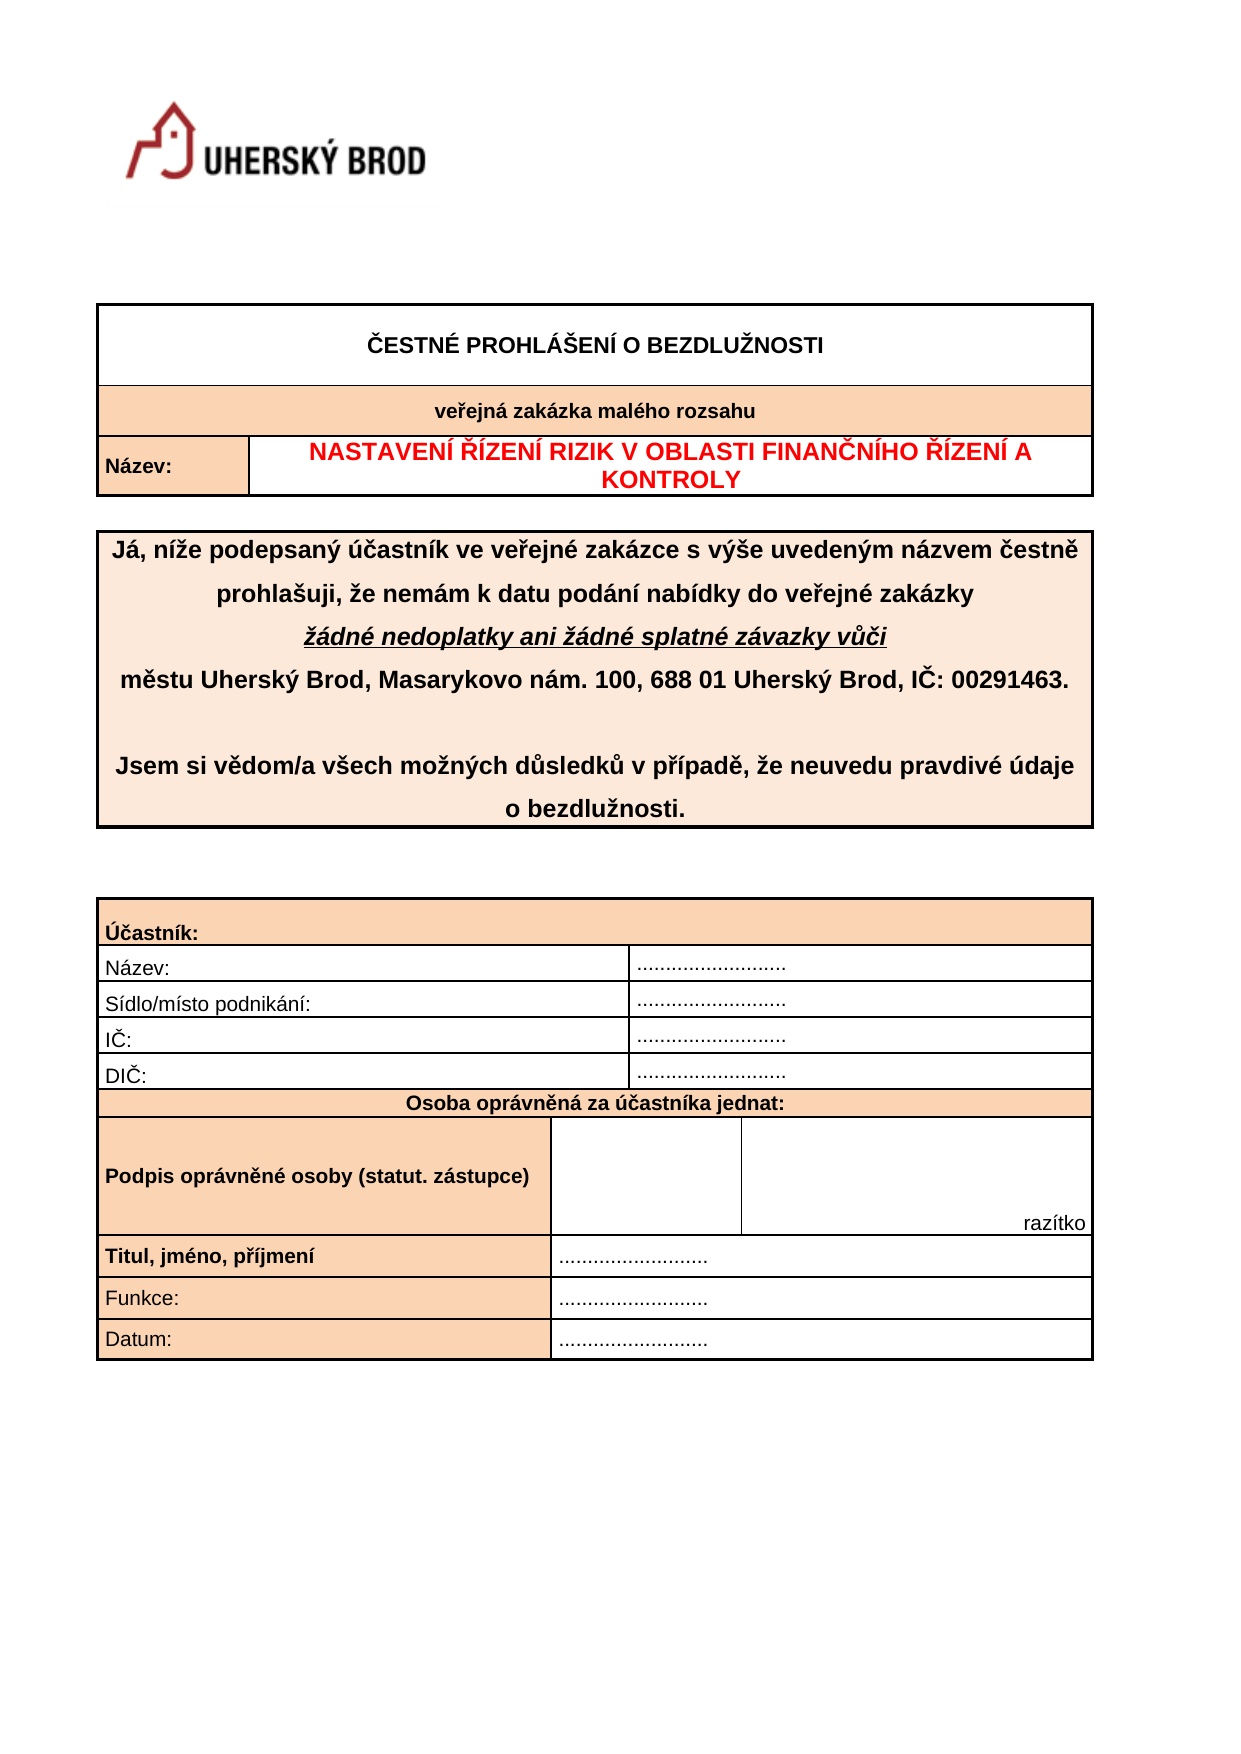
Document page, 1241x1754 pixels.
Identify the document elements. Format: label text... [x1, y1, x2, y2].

table_header Já, níže podepsaný účastník ve veřejné zakázce s výše uvedeným názvem čestně prohlašuji, že nemám k datu podání nabídky do veřejné zakázky žádné nedoplatky ani žádné splatné závazky vůči městu Uherský Brod, Masarykovo nám. 100, 688 01 Uherský Brod, IČ: 00291463. Jsem si vědom/a všech možných důsledků v případě, že neuvedu pravdivé údaje o bezdlužnosti. [99, 533, 1091, 825]
table_cell Název: [99, 437, 248, 494]
table_header ČESTNÉ PROHLÁŠENÍ O BEZDLUŽNOSTI [99, 306, 1091, 384]
table_cell IČ: [99, 1018, 628, 1052]
table_cell .......................... [630, 1054, 1091, 1088]
table_cell .......................... [630, 982, 1091, 1016]
table_cell .......................... [552, 1278, 1091, 1318]
table_cell Název: [99, 946, 628, 980]
table_cell .......................... [630, 946, 1091, 980]
table_cell Datum: [99, 1320, 550, 1358]
picture [106, 73, 447, 208]
table_header Účastník: [99, 900, 1091, 944]
table_cell Titul, jméno, příjmení [99, 1236, 550, 1276]
table_cell .......................... [552, 1236, 1091, 1276]
table_cell Podpis oprávněné osoby (statut. zástupce) [99, 1118, 550, 1234]
table_cell DIČ: [99, 1054, 628, 1088]
table_cell nastavení řízení rizik v oblasti finančního řízení a kontroly [250, 437, 1091, 494]
table_cell [552, 1118, 741, 1234]
table_cell Funkce: [99, 1278, 550, 1318]
table_cell .......................... [630, 1018, 1091, 1052]
table_cell veřejná zakázka malého rozsahu [99, 386, 1091, 435]
table_cell razítko [742, 1118, 1091, 1234]
table_cell .......................... [552, 1320, 1091, 1358]
table_cell Osoba oprávněná za účastníka jednat: [99, 1090, 1091, 1116]
table_cell Sídlo/místo podnikání: [99, 982, 628, 1016]
